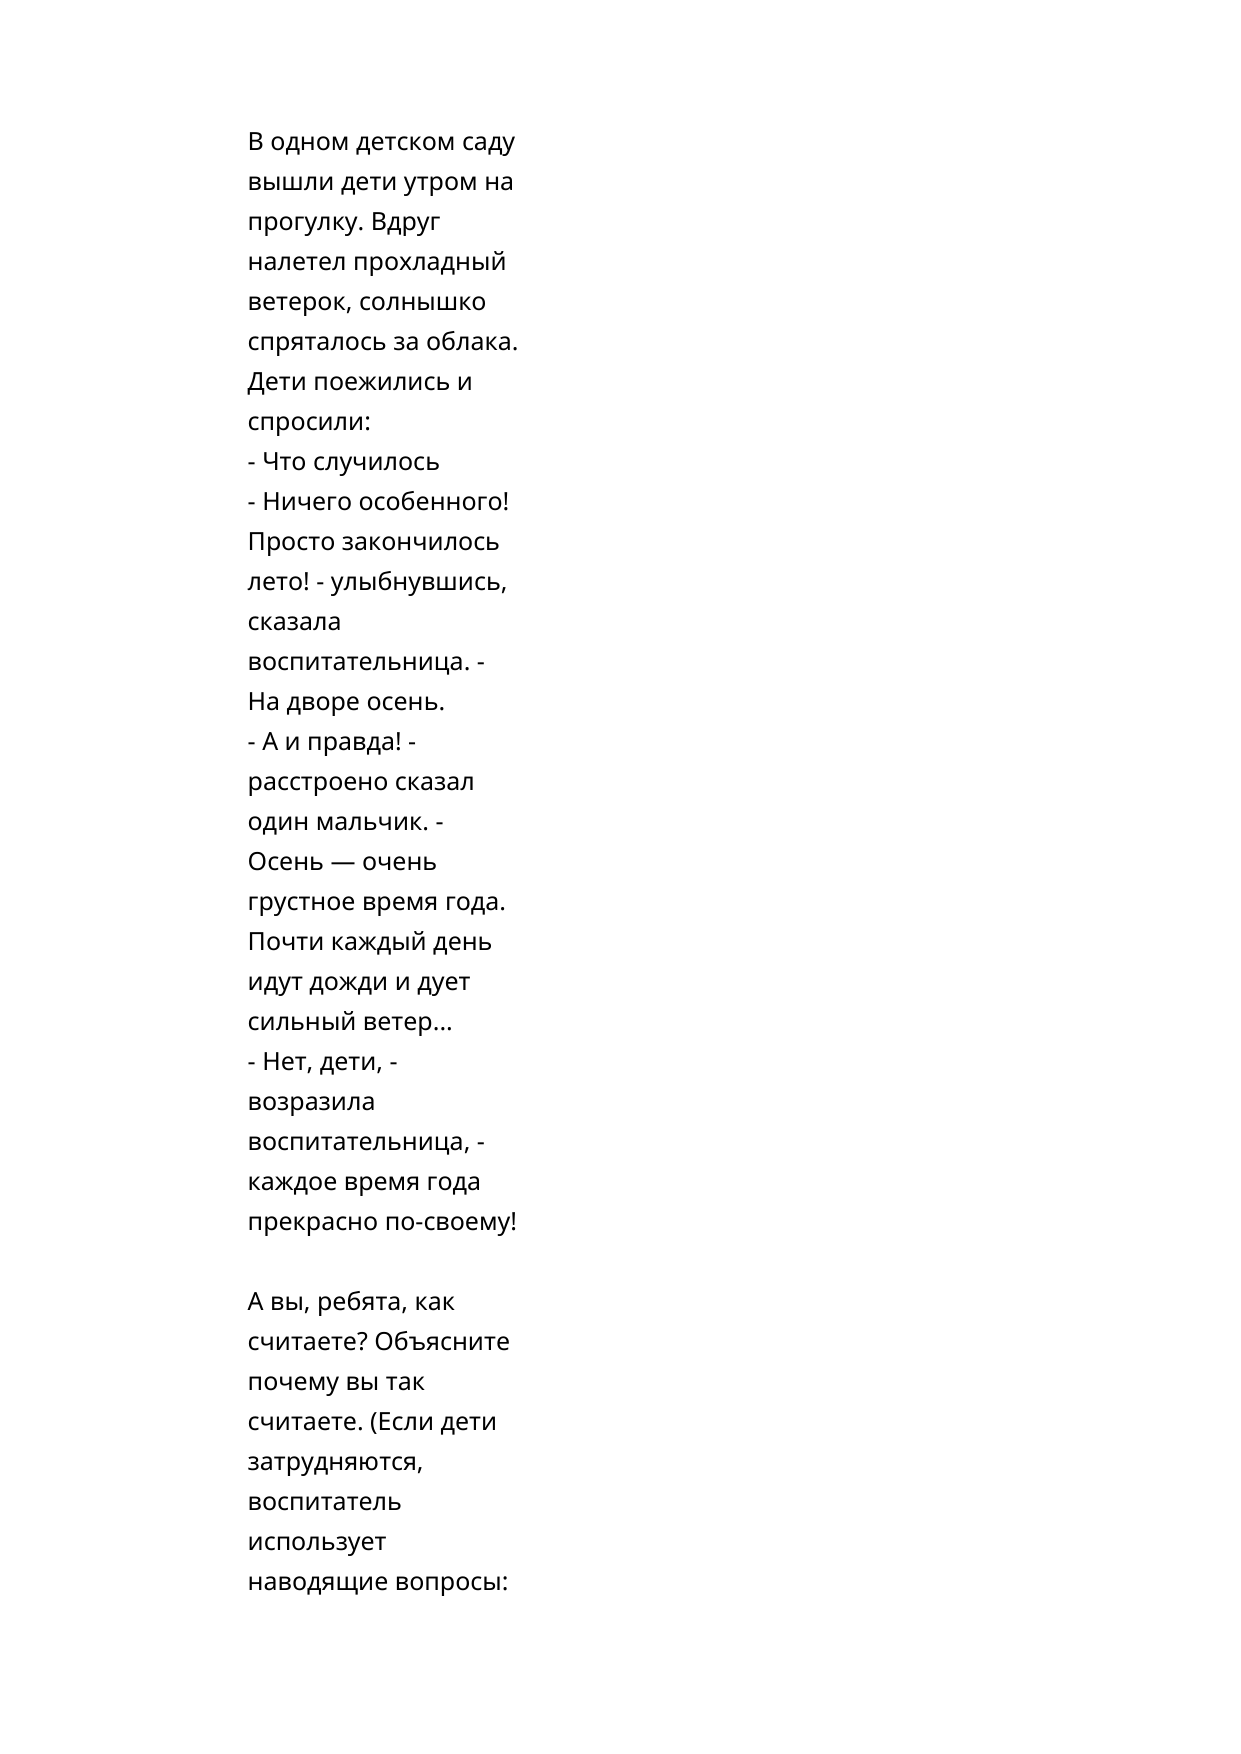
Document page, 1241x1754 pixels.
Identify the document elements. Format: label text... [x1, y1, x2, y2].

text В одном детском саду вышли дети утром на прогулку. Вдруг налетел прохладный ветерок, солнышко спряталось за облака. Дети поежились и спросили: - Что случилось - Ничего особенного! Просто закончилось лето! - улыбнувшись, сказала воспитательница. - На дворе осень. - А и правда! - расстроено сказал один мальчик. - Осень — очень грустное время года. Почти каждый день идут дожди и дует сильный ветер... - Нет, дети, - возразила воспитательница, - каждое время года прекрасно по-своему! [247, 118, 519, 1238]
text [247, 1277, 519, 1597]
